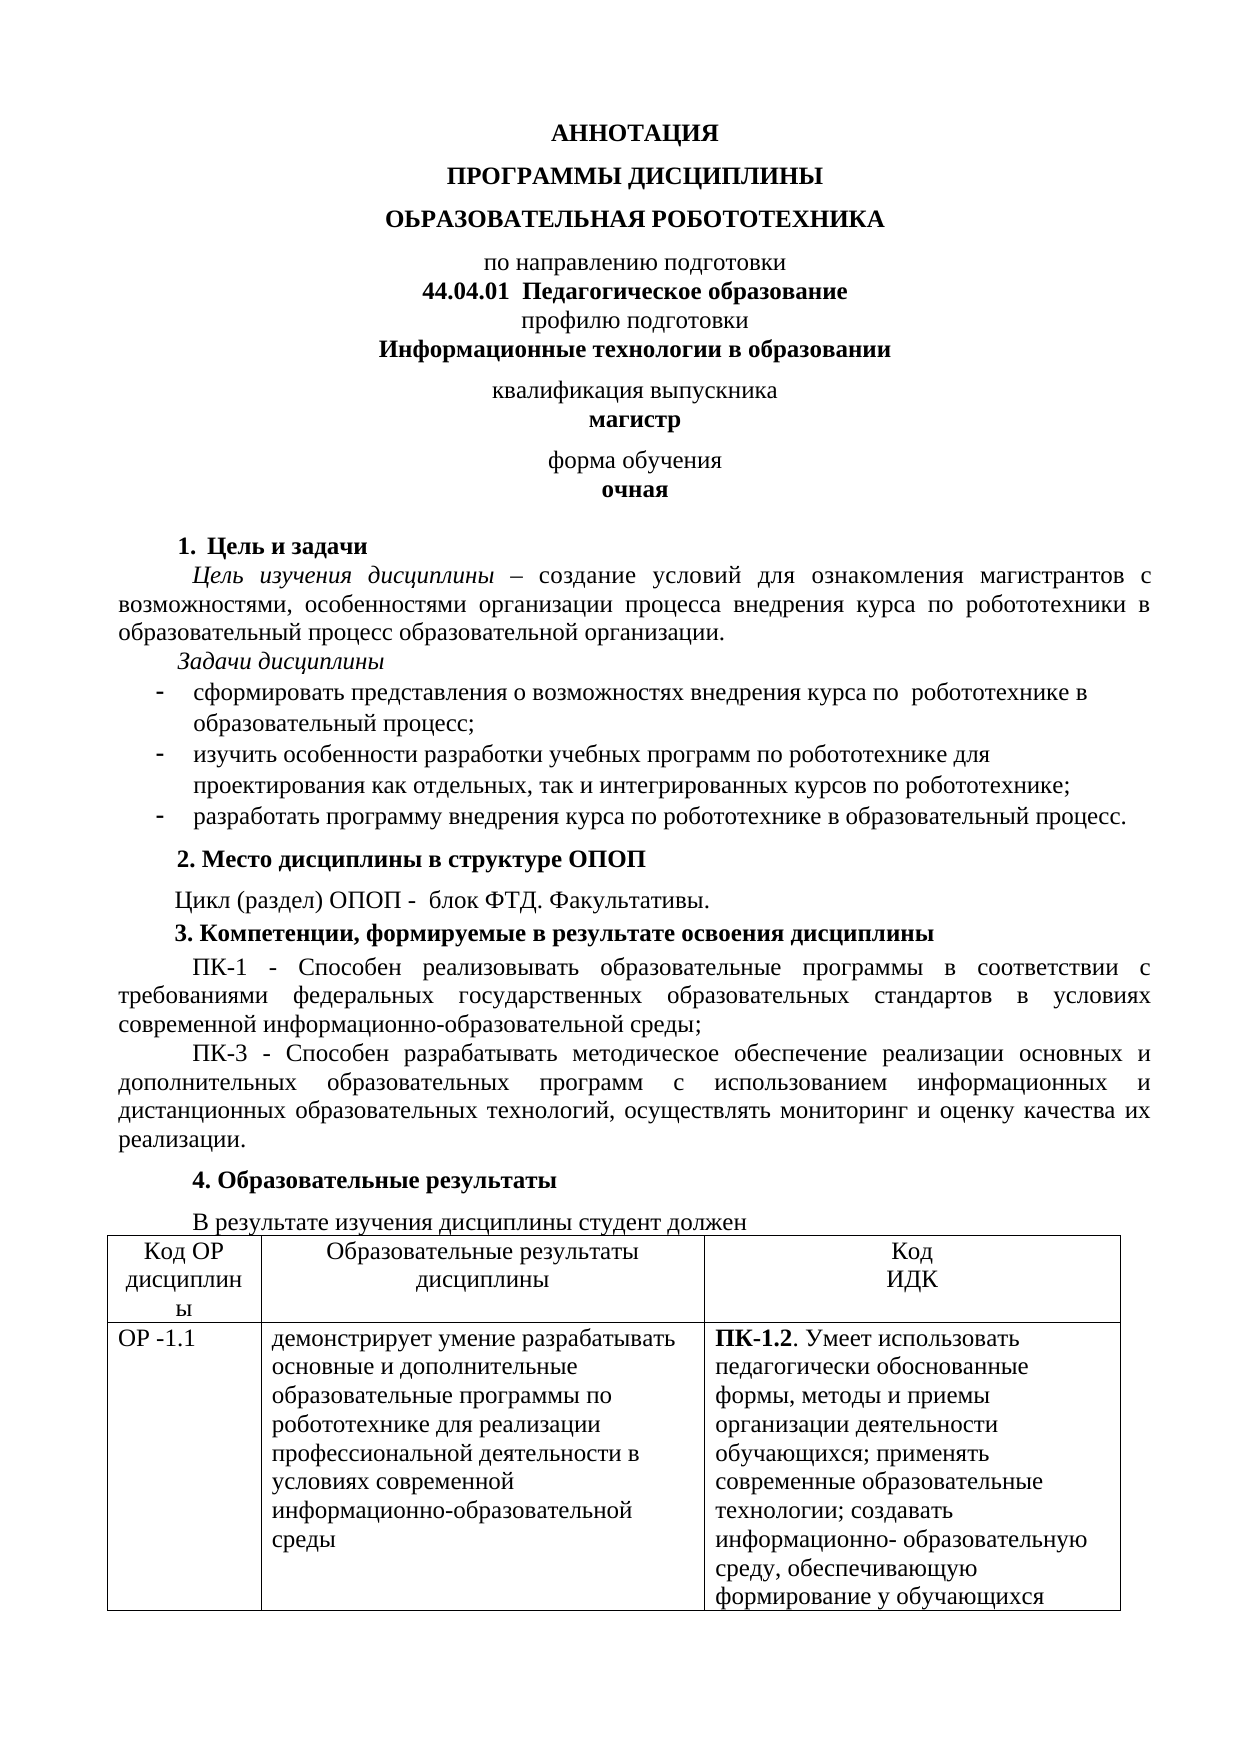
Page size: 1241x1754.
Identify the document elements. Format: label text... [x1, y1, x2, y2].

table_header Код ИДК [705, 1236, 1120, 1322]
text ПРОГРАММЫ ДИСЦИПЛИНЫ [118, 161, 1152, 190]
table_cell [262, 1323, 704, 1610]
text форма обучения [118, 445, 1152, 474]
text по направлению подготовки [118, 247, 1152, 276]
text Информационные технологии в образовании [118, 334, 1152, 362]
text ПК-3 - Способен разрабатывать методическое обеспечение реализации основных и дополнительных образовательных программ с использованием информационных и дистанционных образовательных технологий, осуществлять мониторинг и оценку качества их реализации. [118, 1038, 1152, 1153]
table_header Образовательные результаты дисциплины [262, 1236, 704, 1322]
text Цель изучения дисциплины – создание условий для ознакомления магистрантов с возможностями, особенностями организации процесса внедрения курса по робототехники в образовательный процесс образовательной организации. [118, 560, 1152, 646]
list сформировать представления о возможностях внедрения курса по робототехнике в образовательный процесс; [156, 677, 1148, 736]
text квалификация выпускника [118, 375, 1152, 404]
text магистр [118, 404, 1152, 432]
text 4. Образовательные результаты [118, 1165, 1152, 1194]
text 2. Место дисциплины в структуре ОПОП [118, 844, 1152, 873]
list изучить особенности разработки учебных программ по робототехнике для проектирования как отдельных, так и интегрированных курсов по робототехнике; [156, 739, 1148, 798]
list Цель и задачи [118, 531, 1152, 560]
text профилю подготовки [118, 305, 1152, 334]
text Цикл (раздел) ОПОП - блок ФТД. Факультативы. [118, 886, 1152, 914]
text Задачи дисциплины [118, 646, 1152, 675]
text АННОТАЦИЯ [118, 118, 1152, 147]
text 44.04.01 Педагогическое образование [118, 276, 1152, 305]
text 3. Компетенции, формируемые в результате освоения дисциплины [118, 918, 1152, 947]
text очная [118, 474, 1152, 502]
text ОЬРАЗОВАТЕЛЬНАЯ РОБОТОТЕХНИКА [118, 204, 1152, 233]
table_cell ОР -1.1 [108, 1323, 261, 1610]
list разработать программу внедрения курса по робототехнике в образовательный процесс. [156, 801, 1148, 829]
text В результате изучения дисциплины студент должен [118, 1207, 1152, 1235]
table_header Код ОР дисциплины [108, 1236, 261, 1322]
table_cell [705, 1323, 1120, 1610]
text ПК-1 - Способен реализовывать образовательные программы в соответствии с требованиями федеральных государственных образовательных стандартов в условиях современной информационно-образовательной среды; [118, 952, 1152, 1038]
